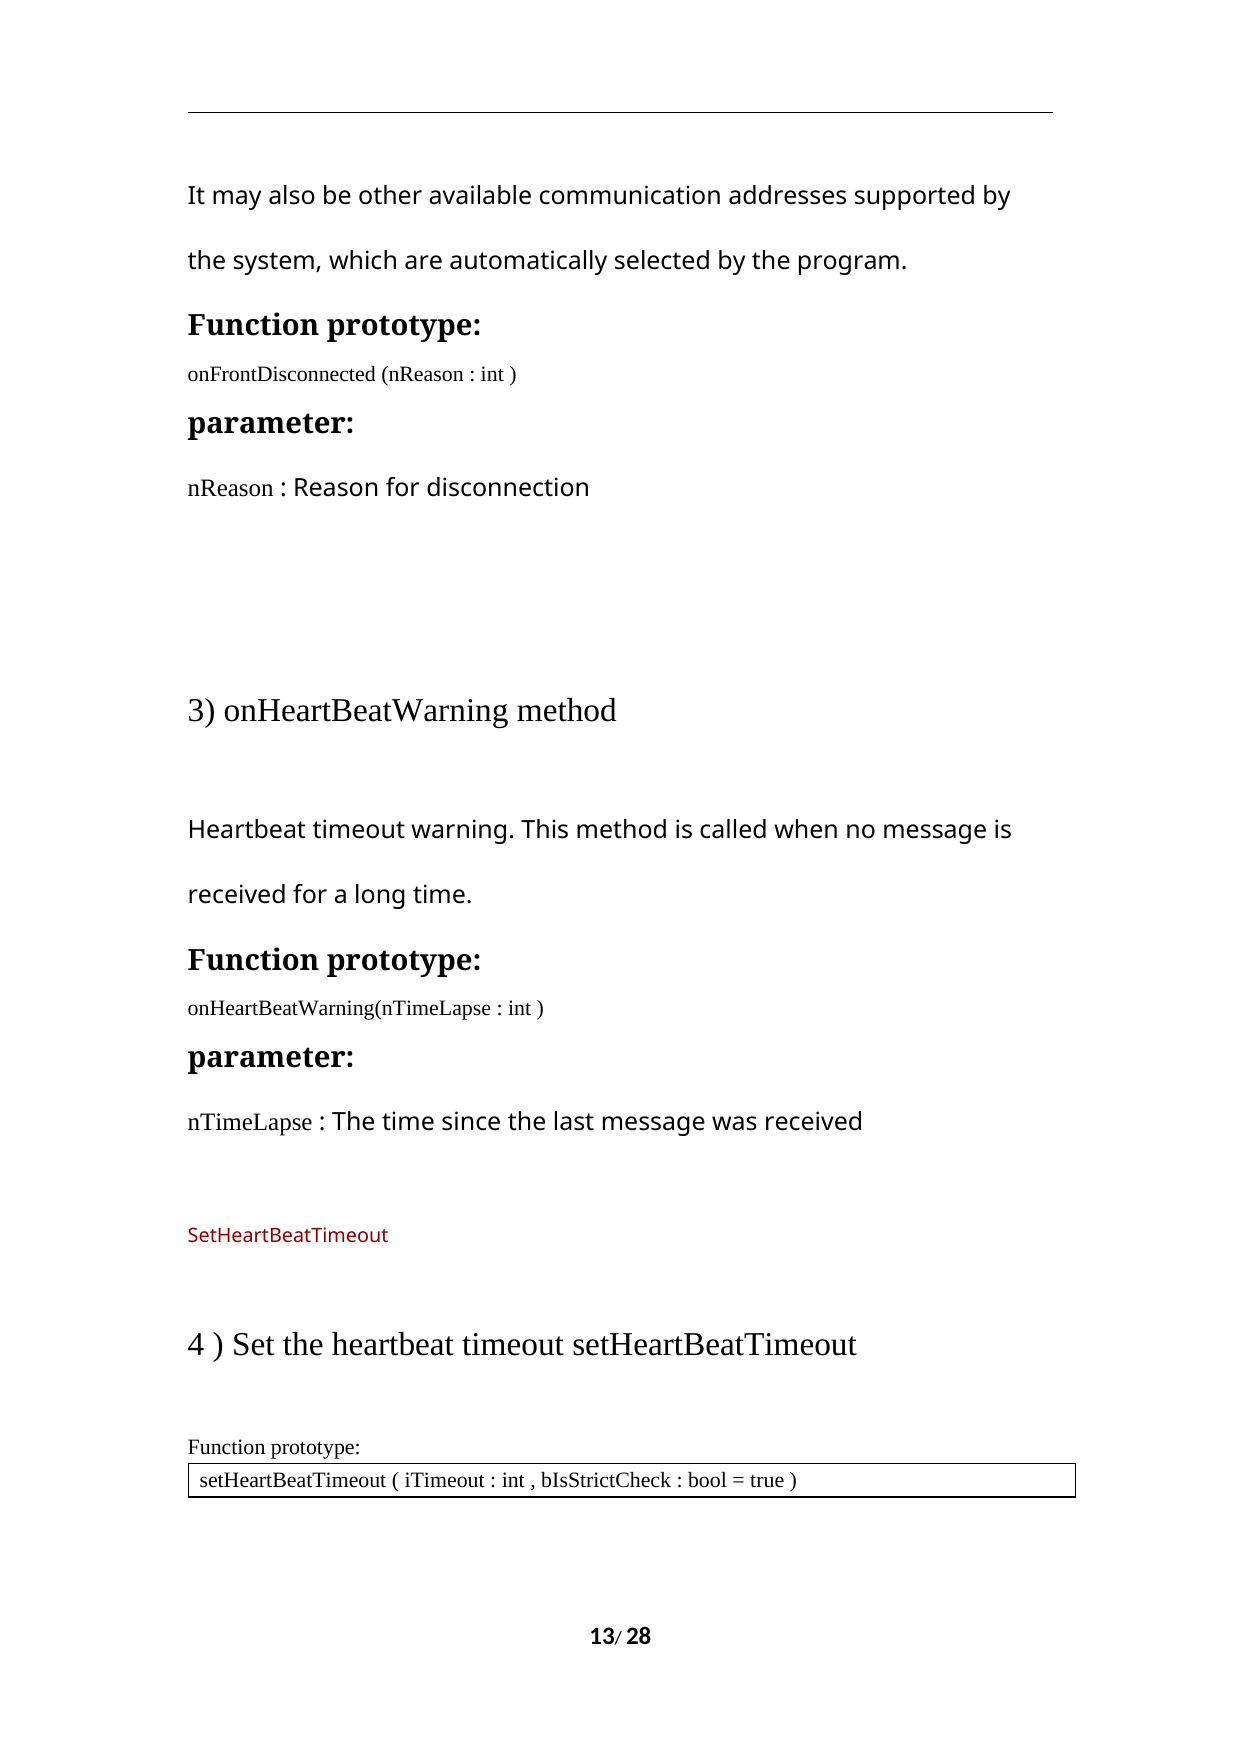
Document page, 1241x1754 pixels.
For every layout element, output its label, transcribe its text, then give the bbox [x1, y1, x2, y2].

text onFrontDisconnected (nReason : int ) [187, 357, 1053, 389]
text parameter: [187, 1024, 1053, 1089]
text nReason : Reason for disconnection [187, 454, 1053, 519]
subtitle 4 ) Set the heartbeat timeout setHeartBeatTimeout [187, 1311, 1053, 1376]
text parameter: [187, 389, 1053, 454]
text Function prototype: [187, 926, 1053, 991]
table_header setHeartBeatTimeout ( iTimeout : int , bIsStrictCheck : bool = true ) [189, 1464, 1075, 1496]
subtitle 3) onHeartBeatWarning method [187, 677, 1053, 742]
text Function prototype: [187, 1430, 1053, 1463]
text SetHeartBeatTimeout [187, 1219, 1053, 1251]
text Function prototype: [187, 292, 1053, 357]
text Heartbeat timeout warning. This method is called when no message is received for a long time. [187, 796, 1053, 926]
text onHeartBeatWarning(nTimeLapse : int ) [187, 991, 1053, 1024]
text It may also be other available communication addresses supported by the system, which are automatically selected by the program. [187, 162, 1053, 292]
text nTimeLapse : The time since the last message was received [187, 1089, 1053, 1154]
